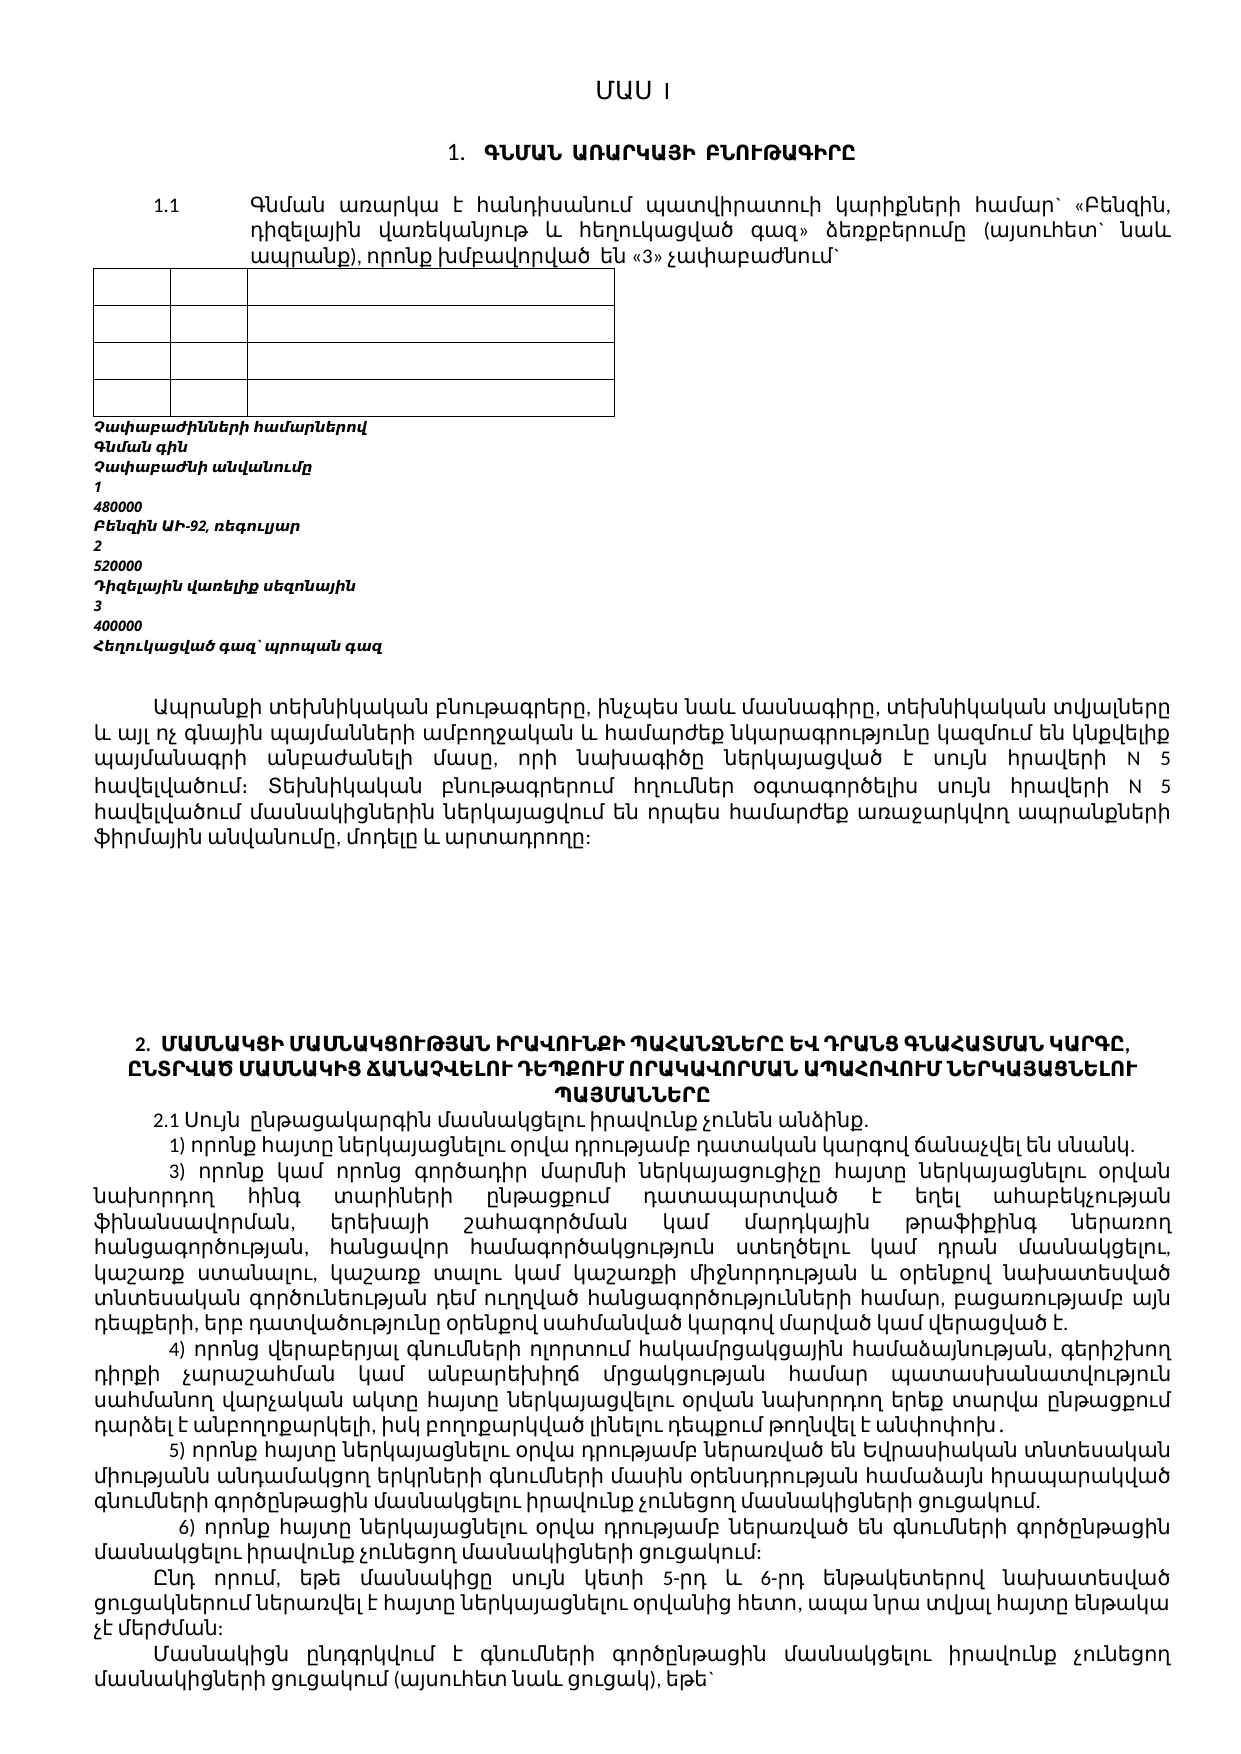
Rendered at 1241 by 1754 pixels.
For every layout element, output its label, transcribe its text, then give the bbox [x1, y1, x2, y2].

text 4) որոնց վերաբերյալ գնումների ոլորտում հակամրցակցային համաձայնության, գերիշխող դիրքի չարաշահման կամ անբարեխիղճ մրցակցության համար պատասխանատվություն սահմանող վարչական ակտը հայտը ներկայացվելու օրվան նախորդող երեք տարվա ընթացքում դարձել է անբողոքարկելի, իսկ բողոքարկված լինելու դեպքում թողնվել է անփոփոխ․ [94, 1336, 1171, 1438]
text 2.1 Սույն ընթացակարգին մասնակցելու իրավունք չունեն անձինք. [94, 1107, 1171, 1133]
text 6) որոնք հայտը ներկայացնելու օրվա դրությամբ ներառված են գնումների գործընթացին մասնակցելու իրավունք չունեցող մասնակիցների ցուցակում: [94, 1514, 1171, 1565]
text Ապրանքի տեխնիկական բնութագրերը, ինչպես նաև մասնագիրը, տեխնիկական տվյալները և այլ ոչ գնային պայմանների ամբողջական և համարժեք նկարագրությունը կազմում են կնքվելիք պայմանագրի անբաժանելի մասը, որի նախագիծը ներկայացված է սույն հրավերի N 5 հավելվածում։ Տեխնիկական բնութագրերում հղումներ օգտագործելիս սույն հրավերի N 5 հավելվածում մասնակիցներին ներկայացվում են որպես համարժեք առաջարկվող ապրանքների ֆիրմային անվանումը, մոդելը և արտադրողը: [94, 694, 1171, 850]
subtitle Գնման առարկա է հանդիսանում պատվիրատուի կարիքների համար` «Բենզին, դիզելային վառեկանյութ և հեղուկացված գազ» ձեռքբերումը (այսուհետ` նաև ապրանք), որոնք խմբավորված են «3» չափաբաժնում` [153, 192, 1171, 268]
text 1) որոնք հայտը ներկայացնելու օրվա դրությամբ դատական կարգով ճանաչվել են սնանկ. [94, 1133, 1171, 1158]
text 5) որոնք հայտը ներկայացնելու օրվա դրությամբ ներառված են Եվրասիական տնտեսական միությանն անդամակցող երկրների գնումների մասին օրենսդրության համաձայն հրապարակված գնումների գործընթացին մասնակցելու իրավունք չունեցող մասնակիցների ցուցակում. [94, 1438, 1171, 1514]
text ՄԱՍ I [94, 75, 1171, 106]
text Մասնակիցն ընդգրկվում է գնումների գործընթացին մասնակցելու իրավունք չունեցող մասնակիցների ցուցակում (այսուհետ նաև ցուցակ), եթե` [94, 1641, 1171, 1692]
list ԳՆՄԱՆ ԱՌԱՐԿԱՅԻ ԲՆՈՒԹԱԳԻՐԸ [131, 136, 1171, 167]
text 2. ՄԱՍՆԱԿՑԻ ՄԱՍՆԱԿՑՈՒԹՅԱՆ ԻՐԱՎՈՒՆՔԻ ՊԱՀԱՆՋՆԵՐԸ ԵՎ ԴՐԱՆՑ ԳՆԱՀԱՏՄԱՆ ԿԱՐԳԸ, ԸՆՏՐՎԱԾ ՄԱՍՆԱԿԻՑ ՃԱՆԱՉՎԵԼՈՒ ԴԵՊՔՈՒՄ ՈՐԱԿԱՎՈՐՄԱՆ ԱՊԱՀՈՎՈՒՄ ՆԵՐԿԱՅԱՑՆԵԼՈՒ ՊԱՅՄԱՆՆԵՐԸ [94, 1031, 1171, 1107]
text 3) որոնք կամ որոնց գործադիր մարմնի ներկայացուցիչը հայտը ներկայացնելու օրվան նախորդող հինգ տարիների ընթացքում դատապարտված է եղել ահաբեկչության ֆինանսավորման, երեխայի շահագործման կամ մարդկային թրաֆիքինգ ներառող հանցագործության, հանցավոր համագործակցություն ստեղծելու կամ դրան մասնակցելու, կաշառք ստանալու, կաշառք տալու կամ կաշառքի միջնորդության և օրենքով նախատեսված տնտեսական գործունեության դեմ ուղղված հանցագործությունների համար, բացառությամբ այն դեպքերի, երբ դատվածությունը օրենքով սահմանված կարգով մարված կամ վերացված է. [94, 1158, 1171, 1336]
text Ընդ որում, եթե մասնակիցը սույն կետի 5-րդ և 6-րդ ենթակետերով նախատեսված ցուցակներում ներառվել է հայտը ներկայացնելու օրվանից հետո, ապա նրա տվյալ հայտը ենթակա չէ մերժման: [94, 1565, 1171, 1641]
